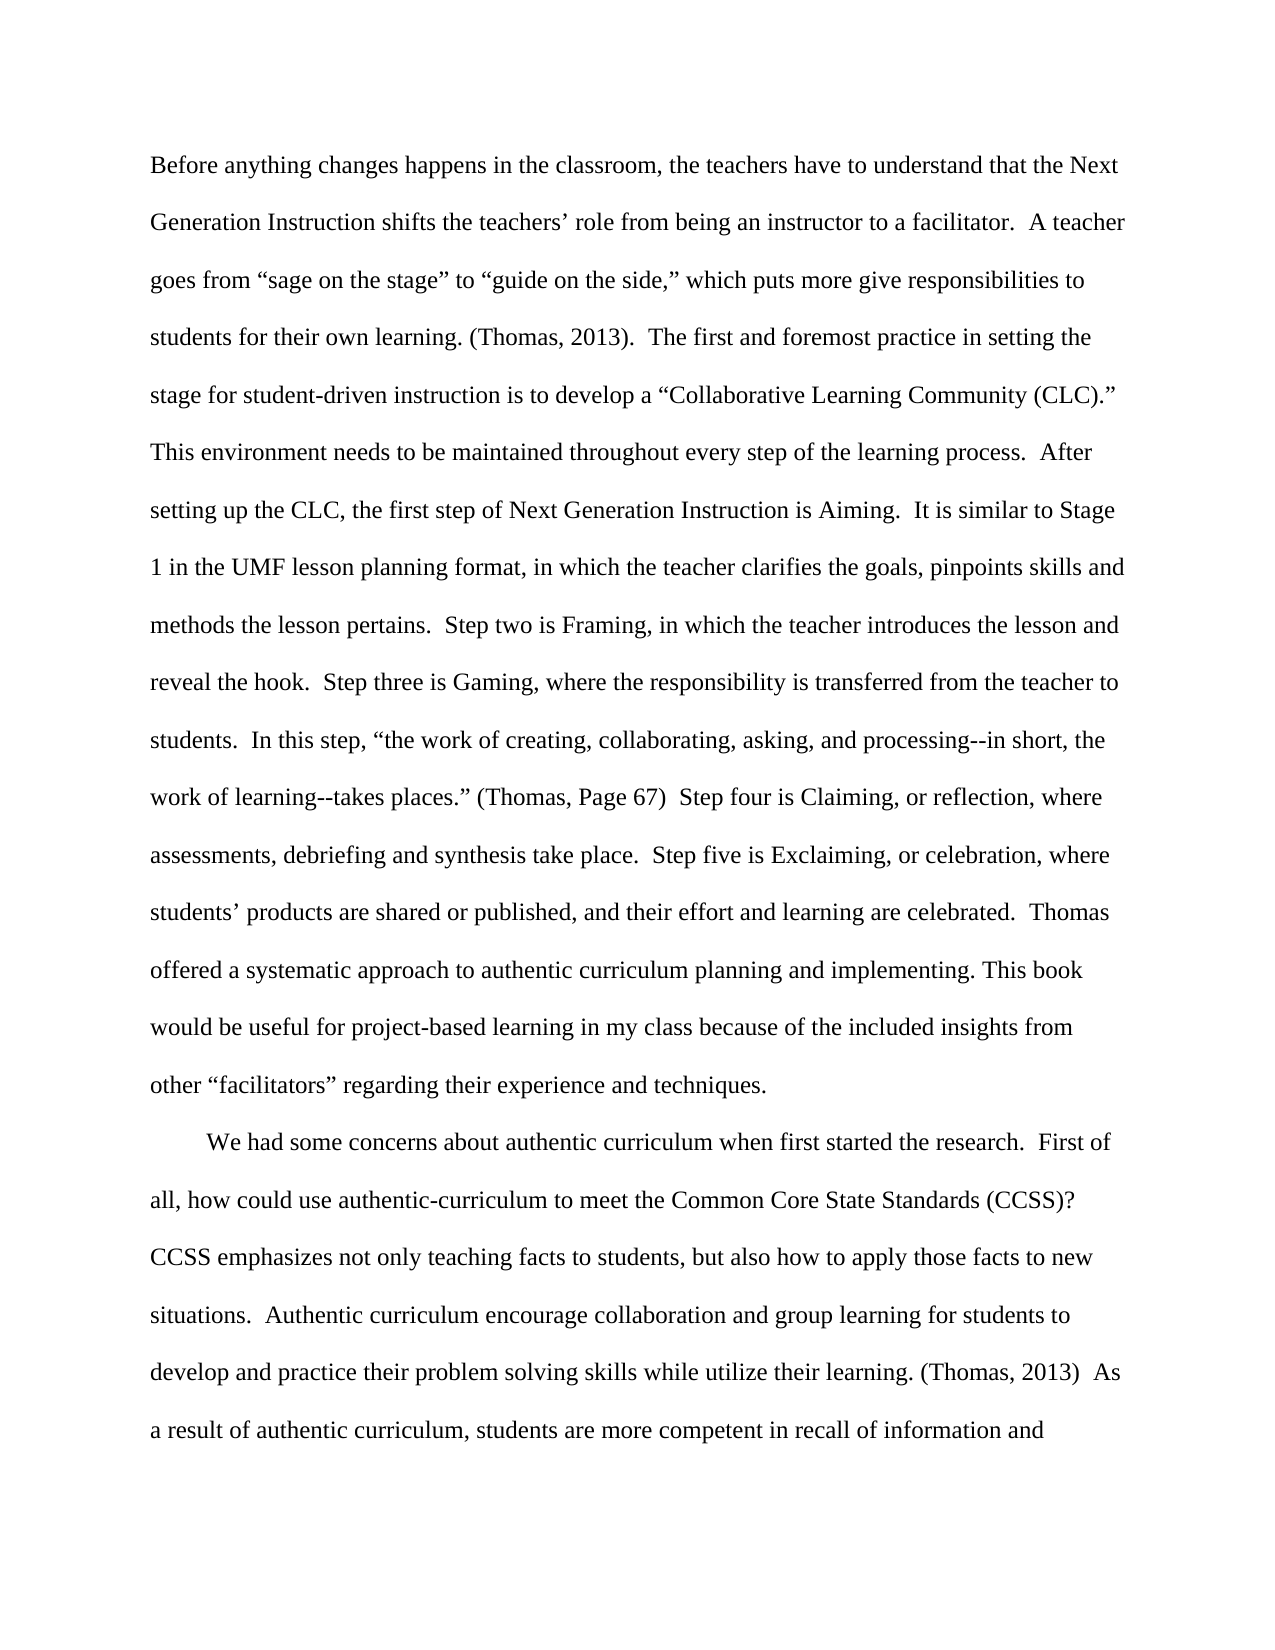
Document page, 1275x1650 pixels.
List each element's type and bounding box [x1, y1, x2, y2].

text [150, 150, 1125, 1099]
text [150, 1127, 1125, 1444]
